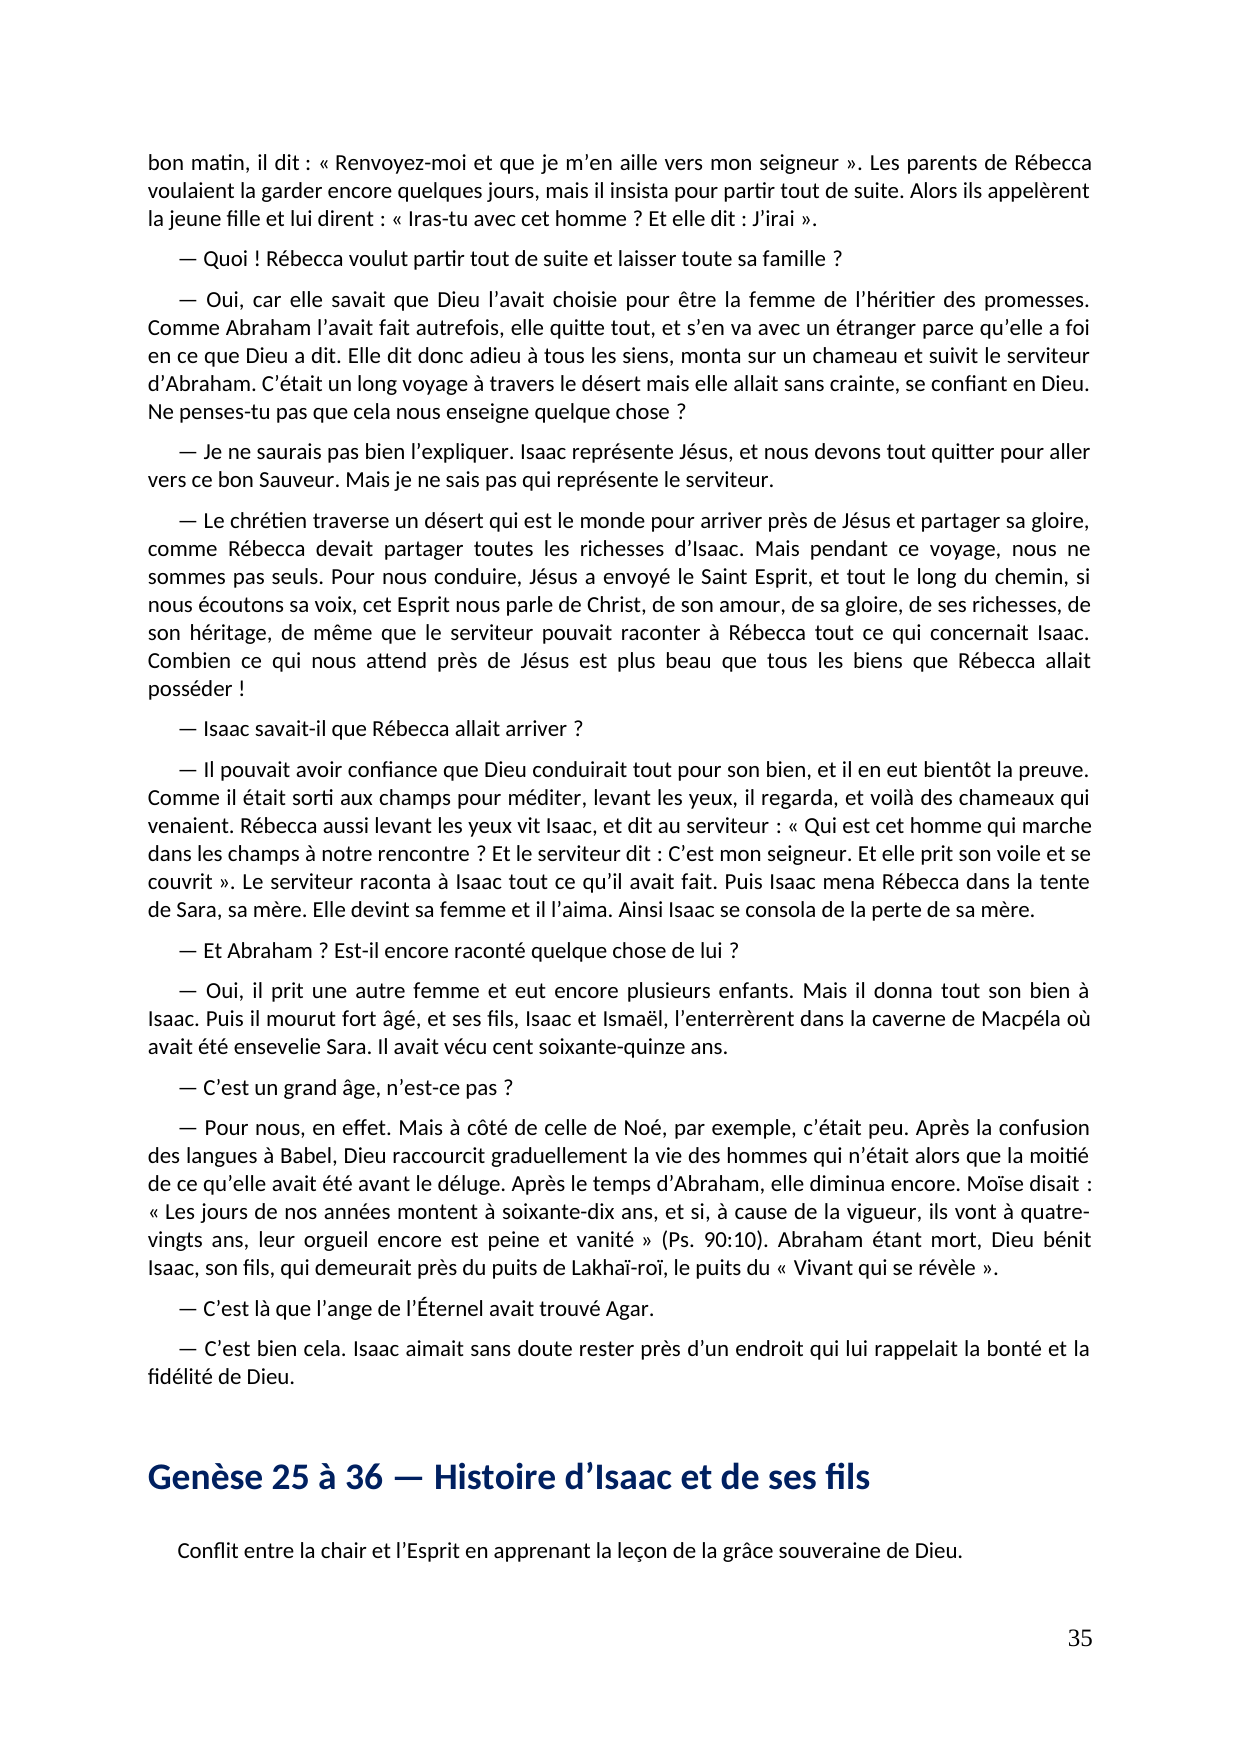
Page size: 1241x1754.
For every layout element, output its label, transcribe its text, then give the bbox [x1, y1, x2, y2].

text — Oui, car elle savait que Dieu l’avait choisie pour être la femme de l’héritier des promesses. Comme Abraham l’avait fait autrefois, elle quitte tout, et s’en va avec un étranger parce qu’elle a foi en ce que Dieu a dit. Elle dit donc adieu à tous les siens, monta sur un chameau et suivit le serviteur d’Abraham. C’était un long voyage à travers le désert mais elle allait sans crainte, se confiant en Dieu. Ne penses-tu pas que cela nous enseigne quelque chose ? [148, 285, 1092, 425]
text — C’est bien cela. Isaac aimait sans doute rester près d’un endroit qui lui rappelait la bonté et la fidélité de Dieu. [148, 1334, 1092, 1391]
text — Oui, il prit une autre femme et eut encore plusieurs enfants. Mais il donna tout son bien à Isaac. Puis il mourut fort âgé, et ses fils, Isaac et Ismaël, l’enterrèrent dans la caverne de Macpéla où avait été ensevelie Sara. Il avait vécu cent soixante-quinze ans. [148, 976, 1092, 1060]
text — Je ne saurais pas bien l’expliquer. Isaac représente Jésus, et nous devons tout quitter pour aller vers ce bon Sauveur. Mais je ne sais pas qui représente le serviteur. [148, 437, 1092, 493]
text — Pour nous, en effet. Mais à côté de celle de Noé, par exemple, c’était peu. Après la confusion des langues à Babel, Dieu raccourcit graduellement la vie des hommes qui n’était alors que la moitié de ce qu’elle avait été avant le déluge. Après le temps d’Abraham, elle diminua encore. Moïse disait : « Les jours de nos années montent à soixante-dix ans, et si, à cause de la vigueur, ils vont à quatre-vingts ans, leur orgueil encore est peine et vanité » (Ps. 90:10). Abraham étant mort, Dieu bénit Isaac, son fils, qui demeurait près du puits de Lakhaï-roï, le puits du « Vivant qui se révèle ». [148, 1113, 1092, 1281]
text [148, 148, 1092, 232]
text — Il pouvait avoir confiance que Dieu conduirait tout pour son bien, et il en eut bientôt la preuve. Comme il était sorti aux champs pour méditer, levant les yeux, il regarda, et voilà des chameaux qui venaient. Rébecca aussi levant les yeux vit Isaac, et dit au serviteur : « Qui est cet homme qui marche dans les champs à notre rencontre ? Et le serviteur dit : C’est mon seigneur. Et elle prit son voile et se couvrit ». Le serviteur raconta à Isaac tout ce qu’il avait fait. Puis Isaac mena Rébecca dans la tente de Sara, sa mère. Elle devint sa femme et il l’aima. Ainsi Isaac se consola de la perte de sa mère. [148, 755, 1092, 923]
text — Isaac savait-il que Rébecca allait arriver ? [148, 714, 1092, 743]
text — C’est là que l’ange de l’Éternel avait trouvé Agar. [148, 1294, 1092, 1322]
text — C’est un grand âge, n’est-ce pas ? [148, 1073, 1092, 1101]
text — Quoi ! Rébecca voulut partir tout de suite et laisser toute sa famille ? [148, 244, 1092, 272]
text Conflit entre la chair et l’Esprit en apprenant la leçon de la grâce souveraine de Dieu. [148, 1536, 1092, 1564]
text — Le chrétien traverse un désert qui est le monde pour arriver près de Jésus et partager sa gloire, comme Rébecca devait partager toutes les richesses d’Isaac. Mais pendant ce voyage, nous ne sommes pas seuls. Pour nous conduire, Jésus a envoyé le Saint Esprit, et tout le long du chemin, si nous écoutons sa voix, cet Esprit nous parle de Christ, de son amour, de sa gloire, de ses richesses, de son héritage, de même que le serviteur pouvait raconter à Rébecca tout ce qui concernait Isaac. Combien ce qui nous attend près de Jésus est plus beau que tous les biens que Rébecca allait posséder ! [148, 506, 1092, 702]
text — Et Abraham ? Est-il encore raconté quelque chose de lui ? [148, 936, 1092, 964]
subtitle Genèse 25 à 36 — Histoire d’Isaac et de ses fils [148, 1453, 1092, 1499]
